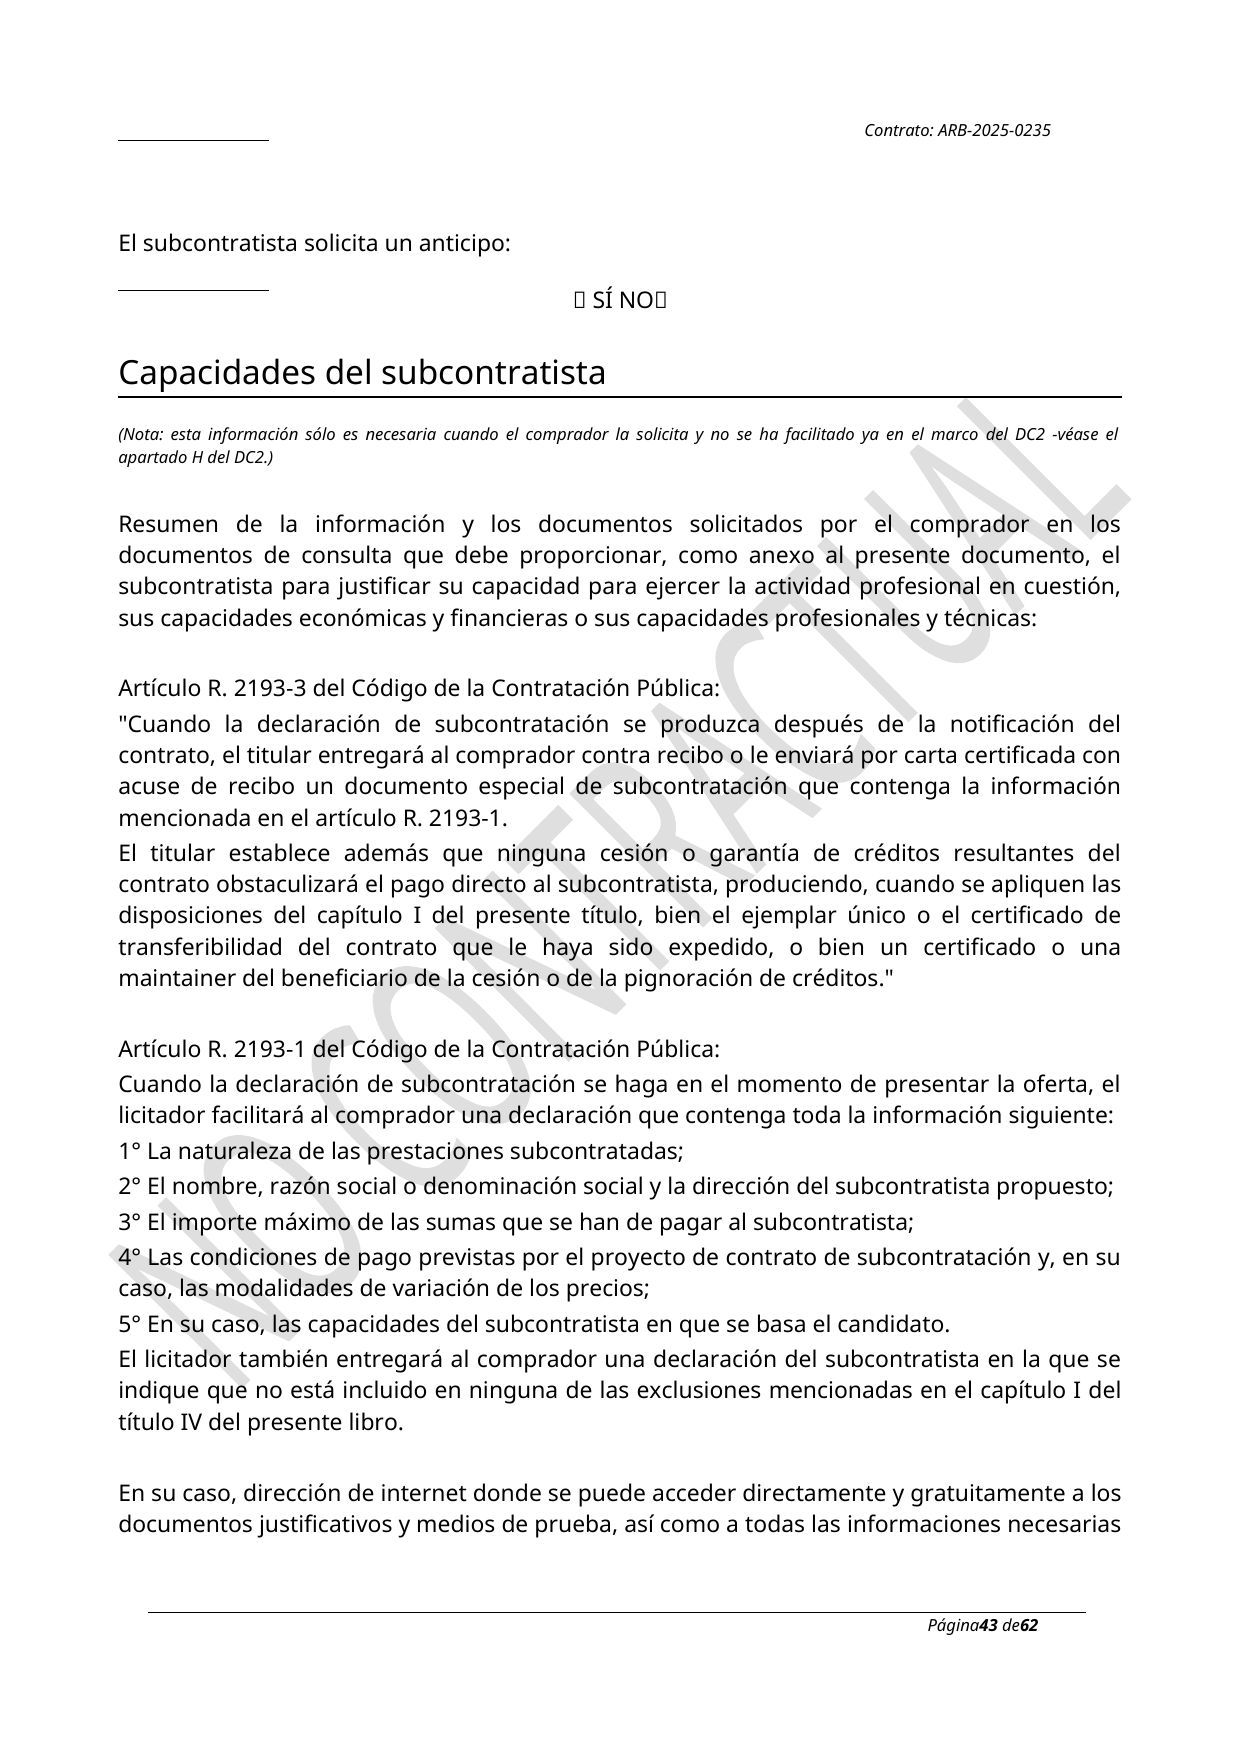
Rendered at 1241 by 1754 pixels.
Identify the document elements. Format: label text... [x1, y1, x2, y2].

text 3° El importe máximo de las sumas que se han de pagar al subcontratista; [118, 1206, 1122, 1237]
text El licitador también entregará al comprador una declaración del subcontratista en la que se indique que no está incluido en ninguna de las exclusiones mencionadas en el capítulo I del título IV del presente libro. [118, 1343, 1122, 1437]
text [118, 1476, 1122, 1539]
text 4° Las condiciones de pago previstas por el proyecto de contrato de subcontratación y, en su caso, las modalidades de variación de los precios; [118, 1241, 1122, 1303]
text 5° En su caso, las capacidades del subcontratista en que se basa el candidato. [118, 1308, 1122, 1339]
text Artículo R. 2193-1 del Código de la Contratación Pública: [118, 1033, 1122, 1064]
text Cuando la declaración de subcontratación se haga en el momento de presentar la oferta, el licitador facilitará al comprador una declaración que contenga toda la información siguiente: [118, 1068, 1122, 1131]
text  SÍ NO [118, 284, 1122, 315]
text 2° El nombre, razón social o denominación social y la dirección del subcontratista propuesto; [118, 1170, 1122, 1201]
text El subcontratista solicita un anticipo: [118, 227, 1122, 259]
text "Cuando la declaración de subcontratación se produzca después de la notificación del contrato, el titular entregará al comprador contra recibo o le enviará por carta certificada con acuse de recibo un documento especial de subcontratación que contenga la información mencionada en el artículo R. 2193-1. [118, 708, 1122, 833]
text (Nota: esta información sólo es necesaria cuando el comprador la solicita y no se ha facilitado ya en el marco del DC2 -véase el apartado H del DC2.) [118, 423, 1122, 468]
text Resumen de la información y los documentos solicitados por el comprador en los documentos de consulta que debe proporcionar, como anexo al presente documento, el subcontratista para justificar su capacidad para ejercer la actividad profesional en cuestión, sus capacidades económicas y financieras o sus capacidades profesionales y técnicas: [118, 508, 1122, 633]
text El titular establece además que ninguna cesión o garantía de créditos resultantes del contrato obstaculizará el pago directo al subcontratista, produciendo, cuando se apliquen las disposiciones del capítulo I del presente título, bien el ejemplar único o el certificado de transferibilidad del contrato que le haya sido expedido, o bien un certificado o una maintainer del beneficiario de la cesión o de la pignoración de créditos." [118, 837, 1122, 993]
text 1° La naturaleza de las prestaciones subcontratadas; [118, 1135, 1122, 1166]
text Capacidades del subcontratista [118, 349, 1122, 396]
text Artículo R. 2193-3 del Código de la Contratación Pública: [118, 672, 1122, 703]
